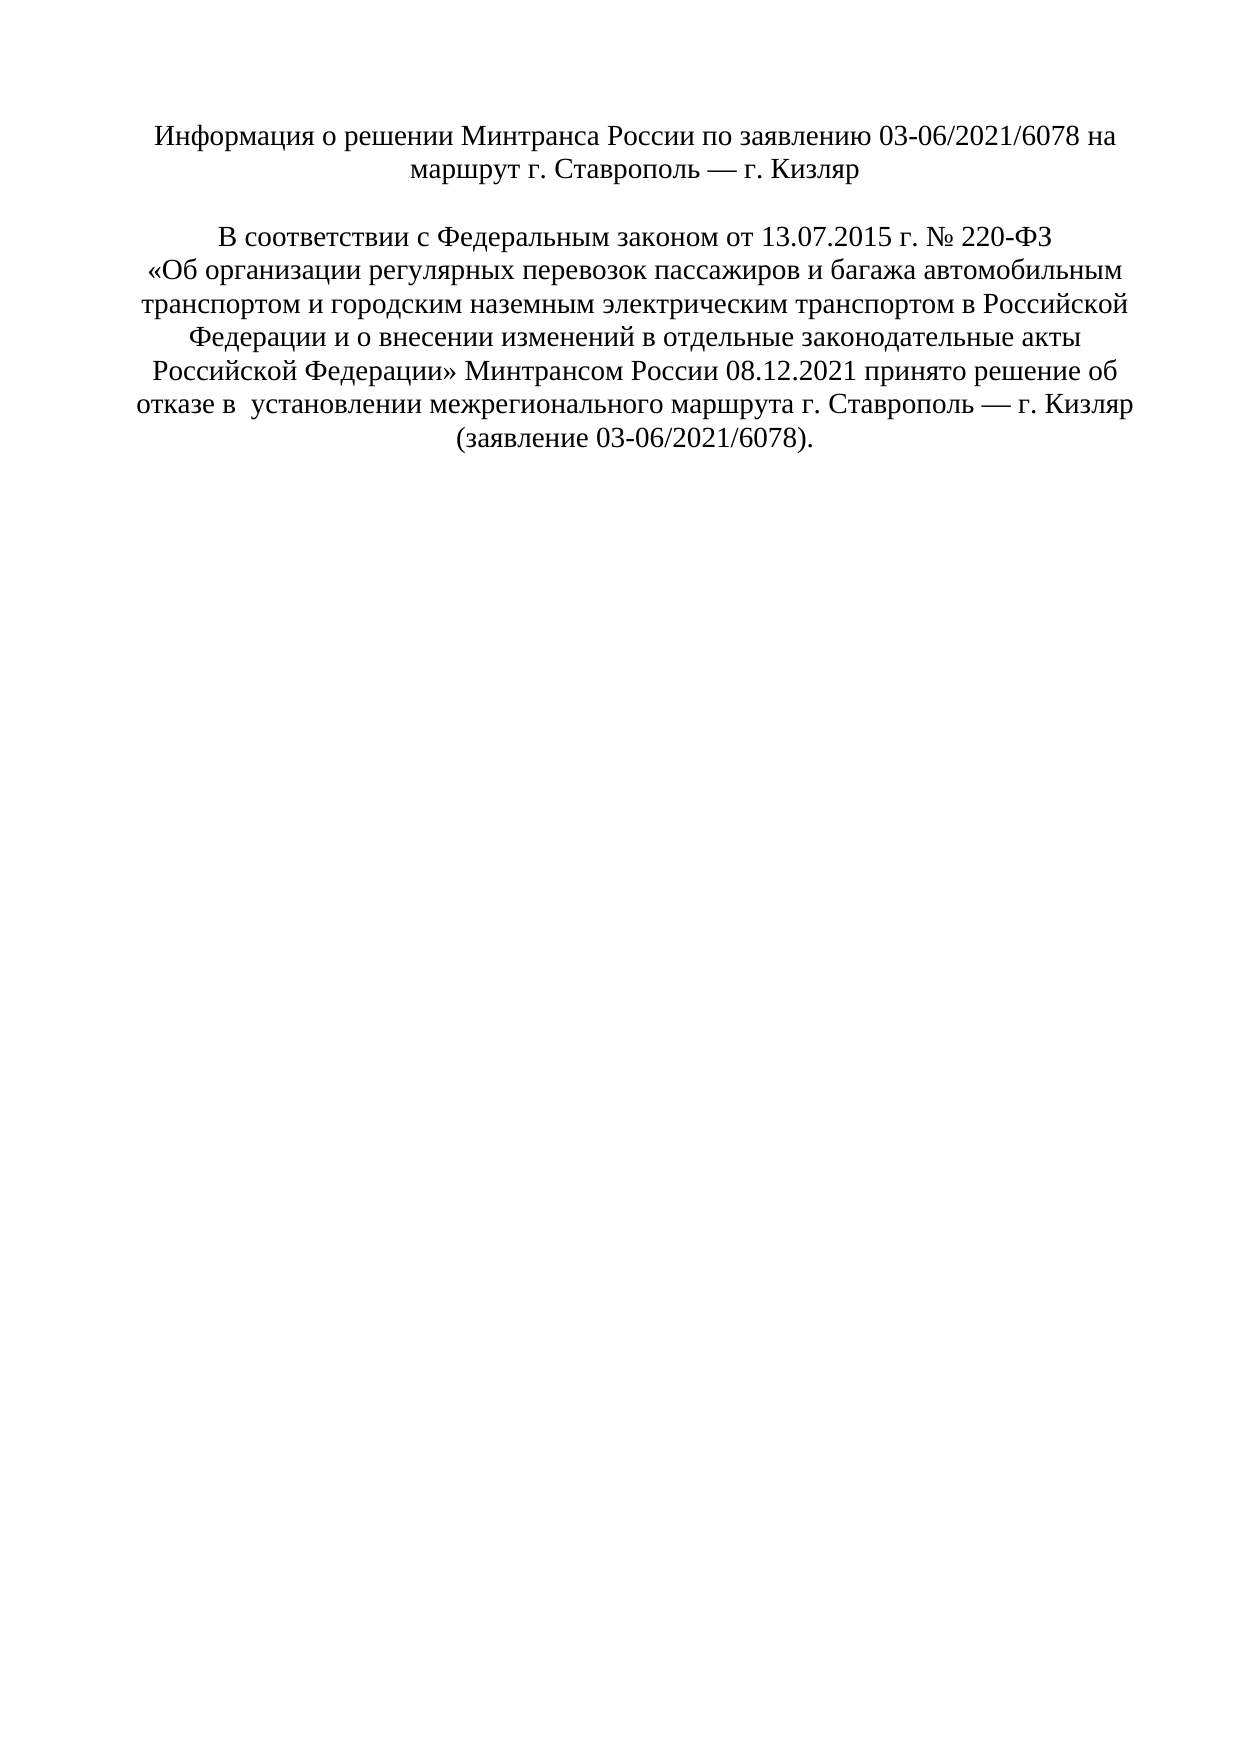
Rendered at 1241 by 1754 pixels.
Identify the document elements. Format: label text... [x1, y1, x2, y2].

text Информация о решении Минтранса России по заявлению 03-06/2021/6078 на маршрут г. Ставрополь — г. Кизляр [118, 118, 1152, 185]
text В соответствии с Федеральным законом от 13.07.2015 г. № 220-ФЗ «Об организации регулярных перевозок пассажиров и багажа автомобильным транспортом и городским наземным электрическим транспортом в Российской Федерации и о внесении изменений в отдельные законодательные акты Российской Федерации» Минтрансом России 08.12.2021 принято решение об отказе в установлении межрегионального маршрута г. Ставрополь — г. Кизляр (заявление 03-06/2021/6078). [118, 219, 1152, 453]
